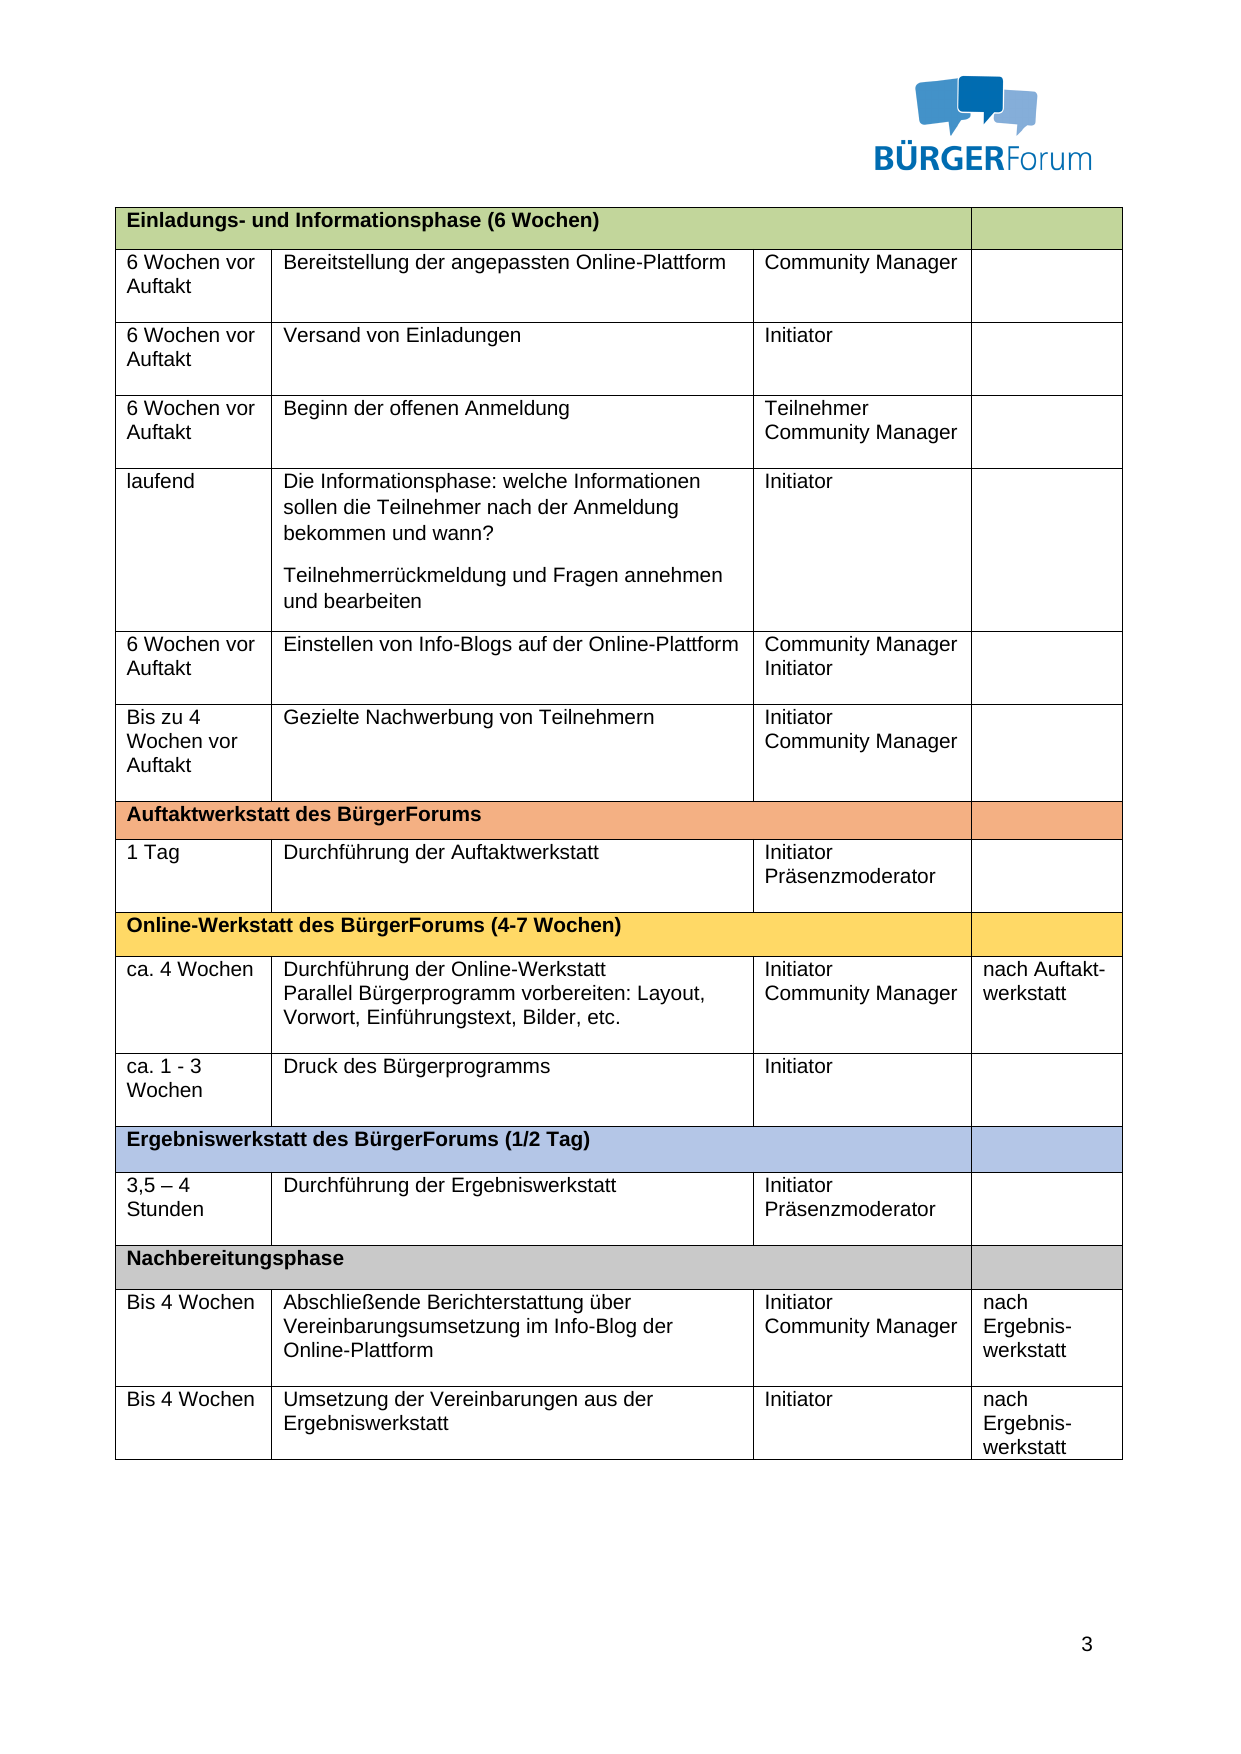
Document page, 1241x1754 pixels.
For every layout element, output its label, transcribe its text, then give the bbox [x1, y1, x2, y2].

table_cell nach Ergebnis-werkstatt [972, 1290, 1122, 1386]
table_cell Einladungs- und Informationsphase (6 Wochen) [116, 208, 971, 249]
table_cell Initiator [754, 1387, 971, 1459]
table_cell [972, 1246, 1122, 1289]
table_cell 6 Wochen vor Auftakt [116, 323, 271, 395]
table_cell [972, 250, 1122, 322]
table_cell [972, 913, 1122, 956]
table_cell Gezielte Nachwerbung von Teilnehmern [272, 705, 753, 801]
table_cell ca. 1 - 3 Wochen [116, 1054, 271, 1126]
table_cell Die Informationsphase: welche Informationen sollen die Teilnehmer nach der Anmeldung bekommen und wann? Teilnehmerrückmeldung und Fragen annehmen und bearbeiten [272, 469, 753, 631]
table_cell Einstellen von Info-Blogs auf der Online-Plattform [272, 632, 753, 704]
table_cell Auftaktwerkstatt des BürgerForums [116, 802, 971, 839]
table_cell Community Manager [754, 250, 971, 322]
table_cell 3,5 – 4 Stunden [116, 1173, 271, 1244]
table_cell 6 Wochen vor Auftakt [116, 250, 271, 322]
table_cell laufend [116, 469, 271, 631]
table_cell Beginn der offenen Anmeldung [272, 396, 753, 468]
table_cell Community Manager Initiator [754, 632, 971, 704]
table_cell 6 Wochen vor Auftakt [116, 632, 271, 704]
table_cell Durchführung der Online-Werkstatt Parallel Bürgerprogramm vorbereiten: Layout, Vorwort, Einführungstext, Bilder, etc. [272, 957, 753, 1053]
table_cell Bereitstellung der angepassten Online-Plattform [272, 250, 753, 322]
table_cell Bis zu 4 Wochen vor Auftakt [116, 705, 271, 801]
table_cell Ergebniswerkstatt des BürgerForums (1/2 Tag) [116, 1127, 971, 1172]
table_cell Nachbereitungsphase [116, 1246, 971, 1289]
table_cell 1 Tag [116, 840, 271, 912]
table_cell Initiator [754, 1054, 971, 1126]
table_cell Online-Werkstatt des BürgerForums (4-7 Wochen) [116, 913, 971, 956]
table_cell Initiator Community Manager [754, 957, 971, 1053]
table_cell [972, 802, 1122, 839]
table_cell Abschließende Berichterstattung über Vereinbarungsumsetzung im Info-Blog der Online-Plattform [272, 1290, 753, 1386]
table_cell [972, 323, 1122, 395]
table_cell Durchführung der Auftaktwerkstatt [272, 840, 753, 912]
table_cell Durchführung der Ergebniswerkstatt [272, 1173, 753, 1244]
table_cell Umsetzung der Vereinbarungen aus der Ergebniswerkstatt [272, 1387, 753, 1459]
table_cell [972, 1127, 1122, 1172]
table_cell [972, 632, 1122, 704]
table_cell [972, 208, 1122, 249]
table_cell Teilnehmer Community Manager [754, 396, 971, 468]
table_cell Bis 4 Wochen [116, 1387, 271, 1459]
table_cell Initiator Präsenzmoderator [754, 840, 971, 912]
table_cell [972, 1054, 1122, 1126]
picture [874, 73, 1093, 172]
table_cell [972, 1173, 1122, 1244]
table_cell nach Ergebnis-werkstatt [972, 1387, 1122, 1459]
table_cell Initiator Präsenzmoderator [754, 1173, 971, 1244]
table_cell Bis 4 Wochen [116, 1290, 271, 1386]
table_cell Initiator Community Manager [754, 1290, 971, 1386]
table_cell [972, 469, 1122, 631]
table_cell 6 Wochen vor Auftakt [116, 396, 271, 468]
table_cell Initiator Community Manager [754, 705, 971, 801]
table_cell ca. 4 Wochen [116, 957, 271, 1053]
table_cell nach Auftakt-werkstatt [972, 957, 1122, 1053]
table_cell [972, 705, 1122, 801]
table_cell [972, 396, 1122, 468]
table_cell Druck des Bürgerprogramms [272, 1054, 753, 1126]
table_cell [972, 840, 1122, 912]
table_cell Initiator [754, 469, 971, 631]
table_cell Versand von Einladungen [272, 323, 753, 395]
table_cell Initiator [754, 323, 971, 395]
